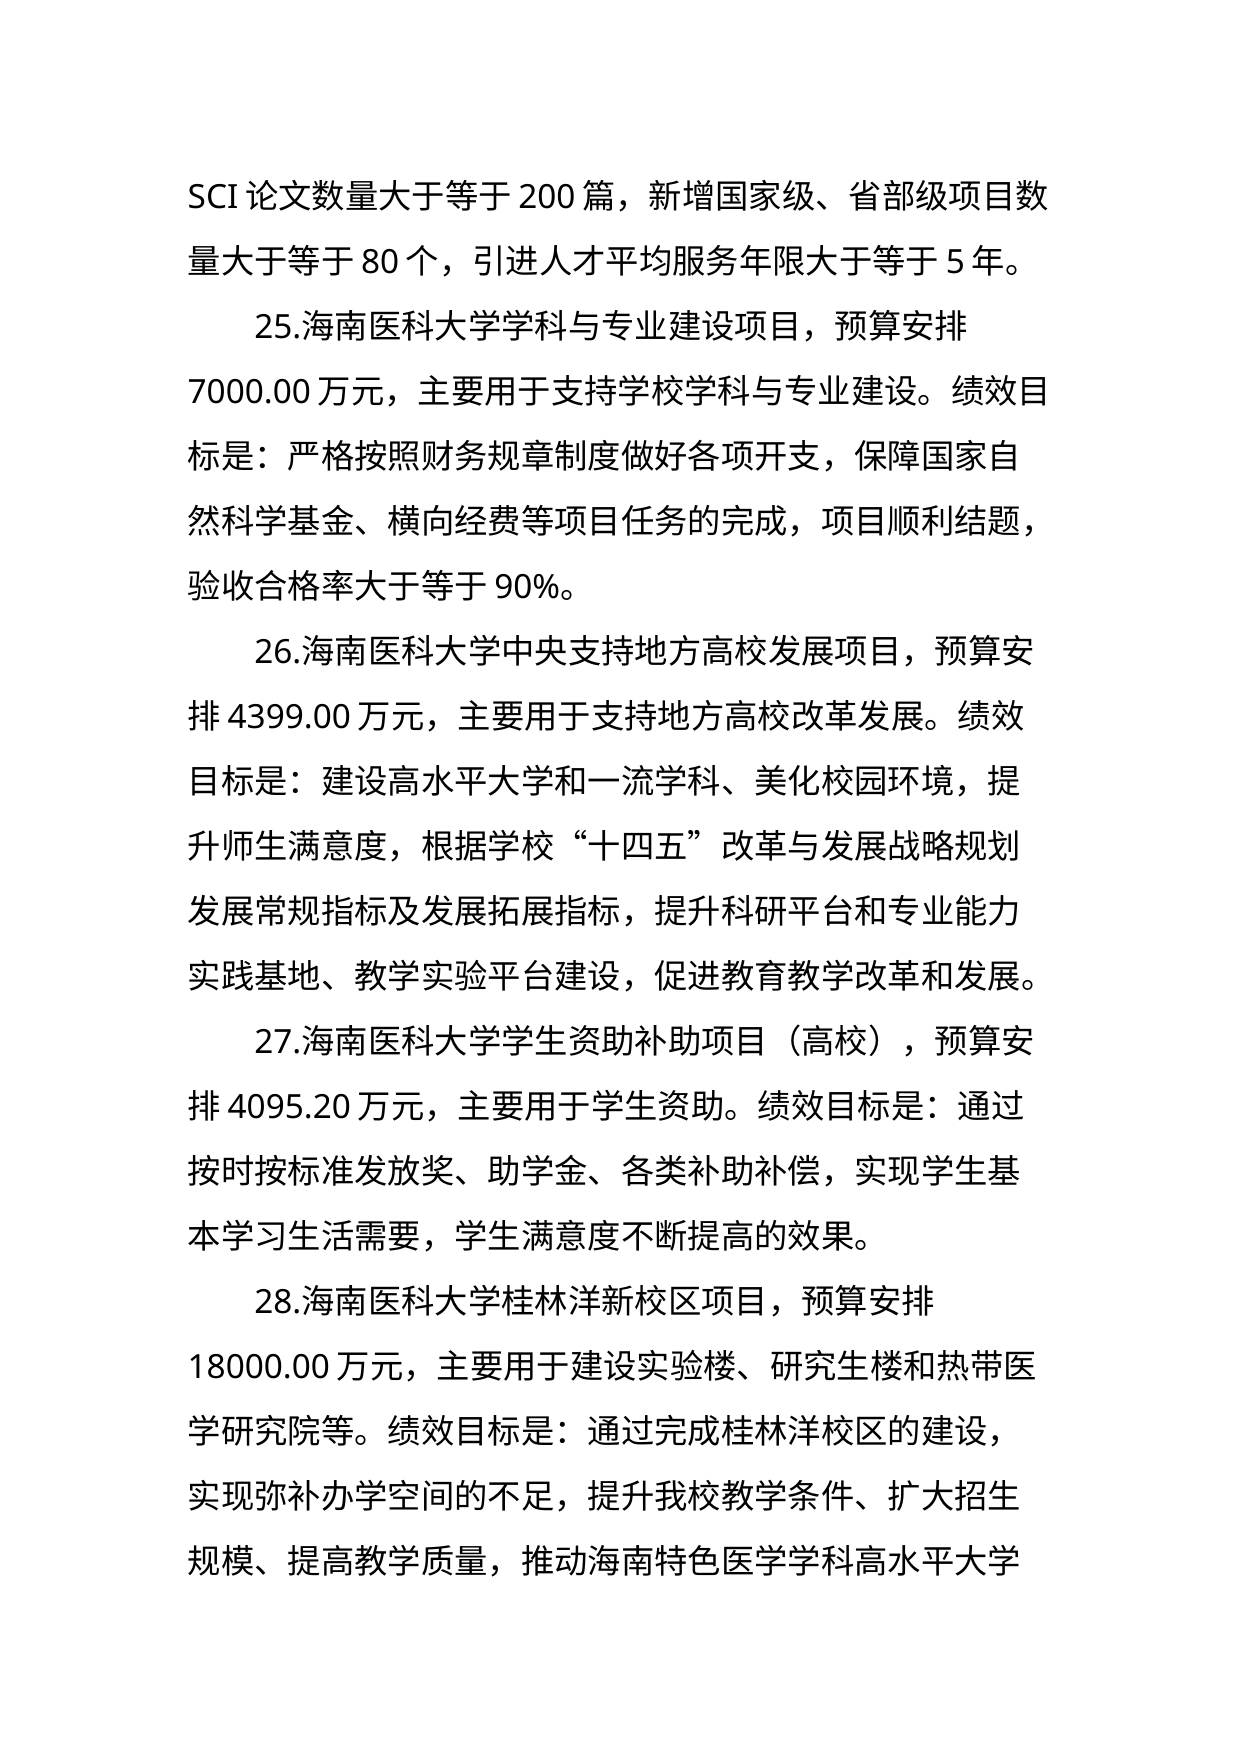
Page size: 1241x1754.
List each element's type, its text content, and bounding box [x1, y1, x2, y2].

list 26.海南医科大学中央支持地方高校发展项目，预算安排4399.00万元，主要用于支持地方高校改革发展。绩效目标是：建设高水平大学和一流学科、美化校园环境，提升师生满意度，根据学校“十四五”改革与发展战略规划发展常规指标及发展拓展指标，提升科研平台和专业能力实践基地、教学实验平台建设，促进教育教学改革和发展。 [187, 617, 1053, 1007]
list 25.海南医科大学学科与专业建设项目，预算安排7000.00万元，主要用于支持学校学科与专业建设。绩效目标是：严格按照财务规章制度做好各项开支，保障国家自然科学基金、横向经费等项目任务的完成，项目顺利结题，验收合格率大于等于90%。 [187, 292, 1053, 617]
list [187, 162, 1053, 292]
list 27.海南医科大学学生资助补助项目（高校），预算安排4095.20万元，主要用于学生资助。绩效目标是：通过按时按标准发放奖、助学金、各类补助补偿，实现学生基本学习生活需要，学生满意度不断提高的效果。 [187, 1007, 1053, 1267]
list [187, 1267, 1053, 1592]
